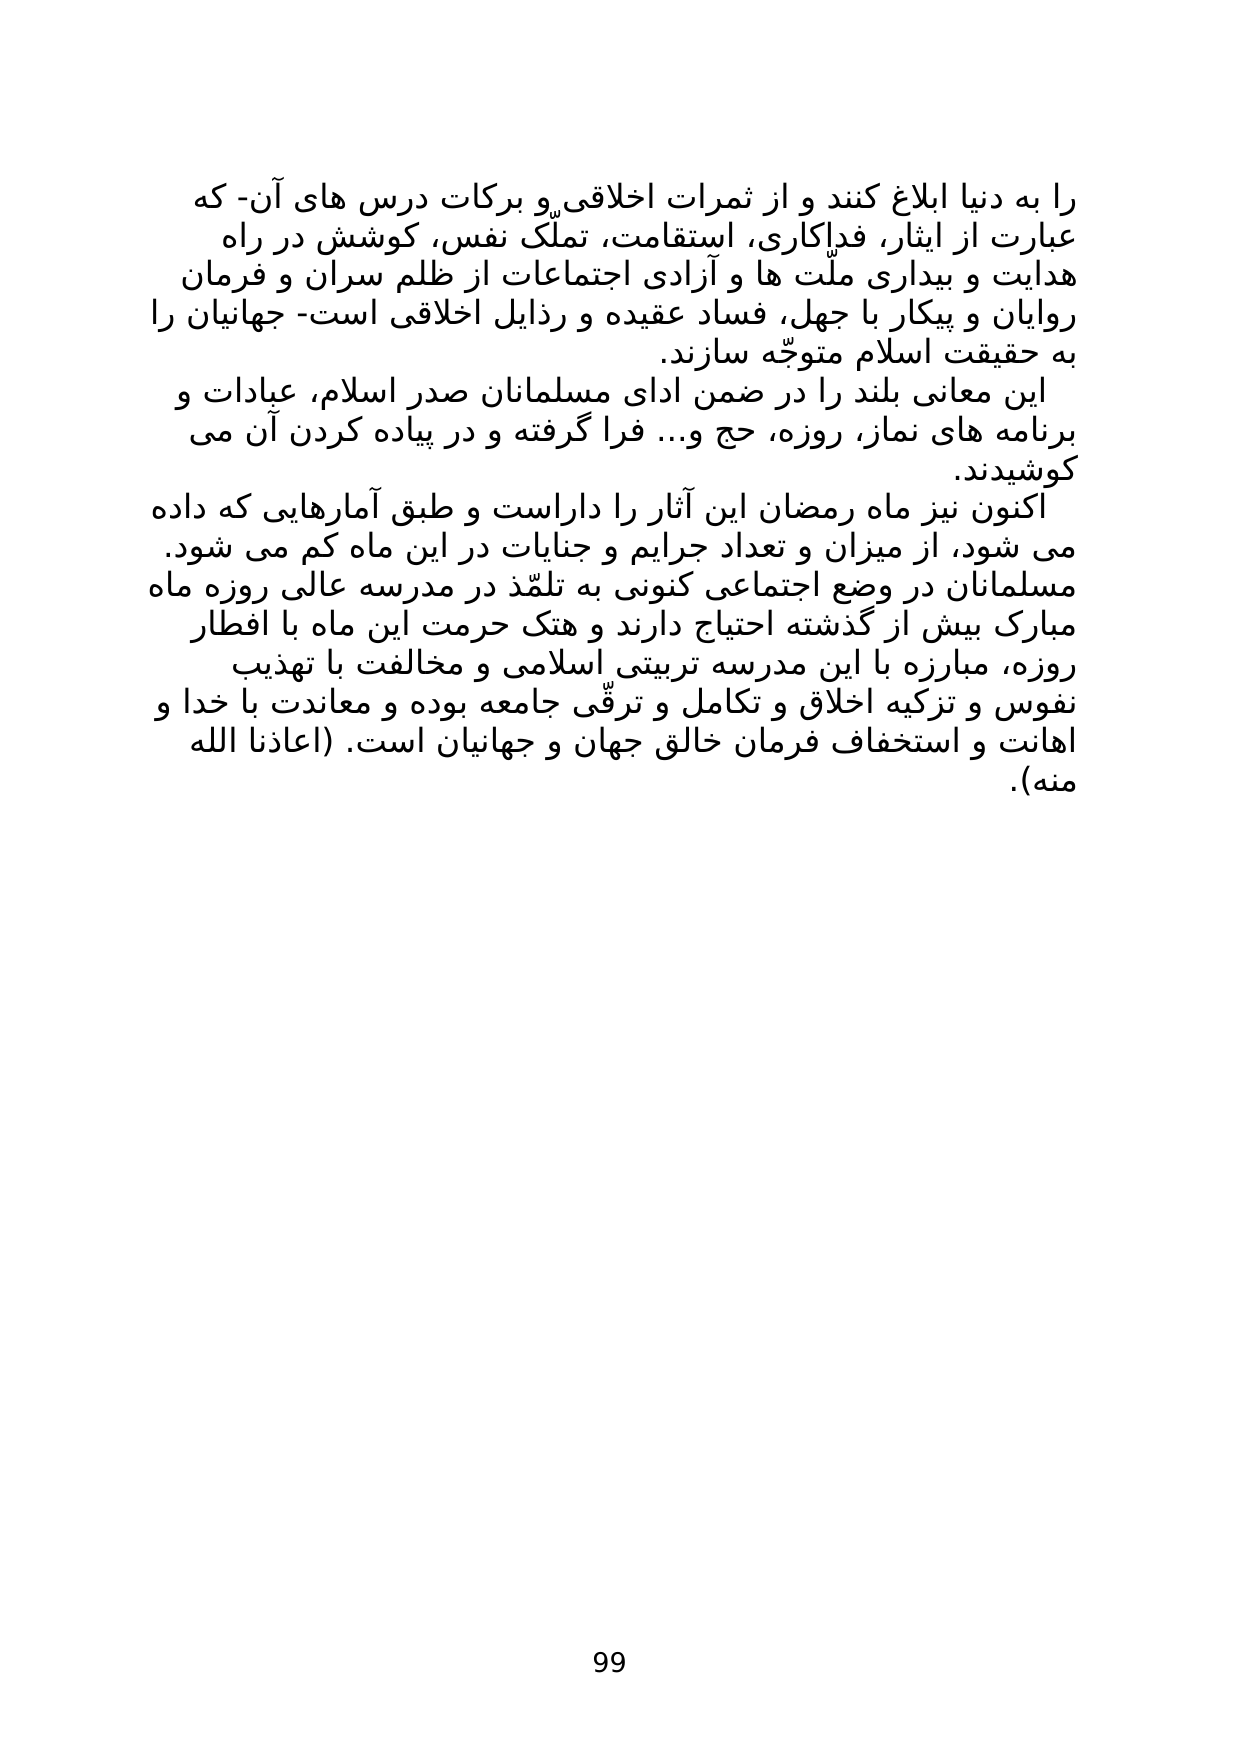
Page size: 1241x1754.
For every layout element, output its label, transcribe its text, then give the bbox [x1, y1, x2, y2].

text اکنون نیز ماه رمضان این آثار را داراست و طبق آمارهایی که داده می شود، از میزان و تعداد جرایم و جنایات در این ماه کم می شود. مسلمانان در وضع اجتماعی کنونی به تلمّذ در مدرسه عالی روزه ماه مبارک بیش از گذشته احتیاج دارند و هتک حرمت این ماه با افطار روزه، مبارزه با این مدرسه تربیتی اسلامی و مخالفت با تهذیب نفوس و تزکیه اخلاق و تکامل و ترقّی جامعه بوده و معاندت با خدا و اهانت و استخفاف فرمان خالق جهان و جهانیان است. (اعاذنا الله منه). [141, 488, 1078, 799]
text این معانی بلند را در ضمن ادای مسلمانان صدر اسلام، عبادات و برنامه های نماز، روزه، حج و... فرا گرفته و در پیاده کردن آن می کوشیدند. [141, 371, 1078, 488]
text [141, 177, 1078, 371]
